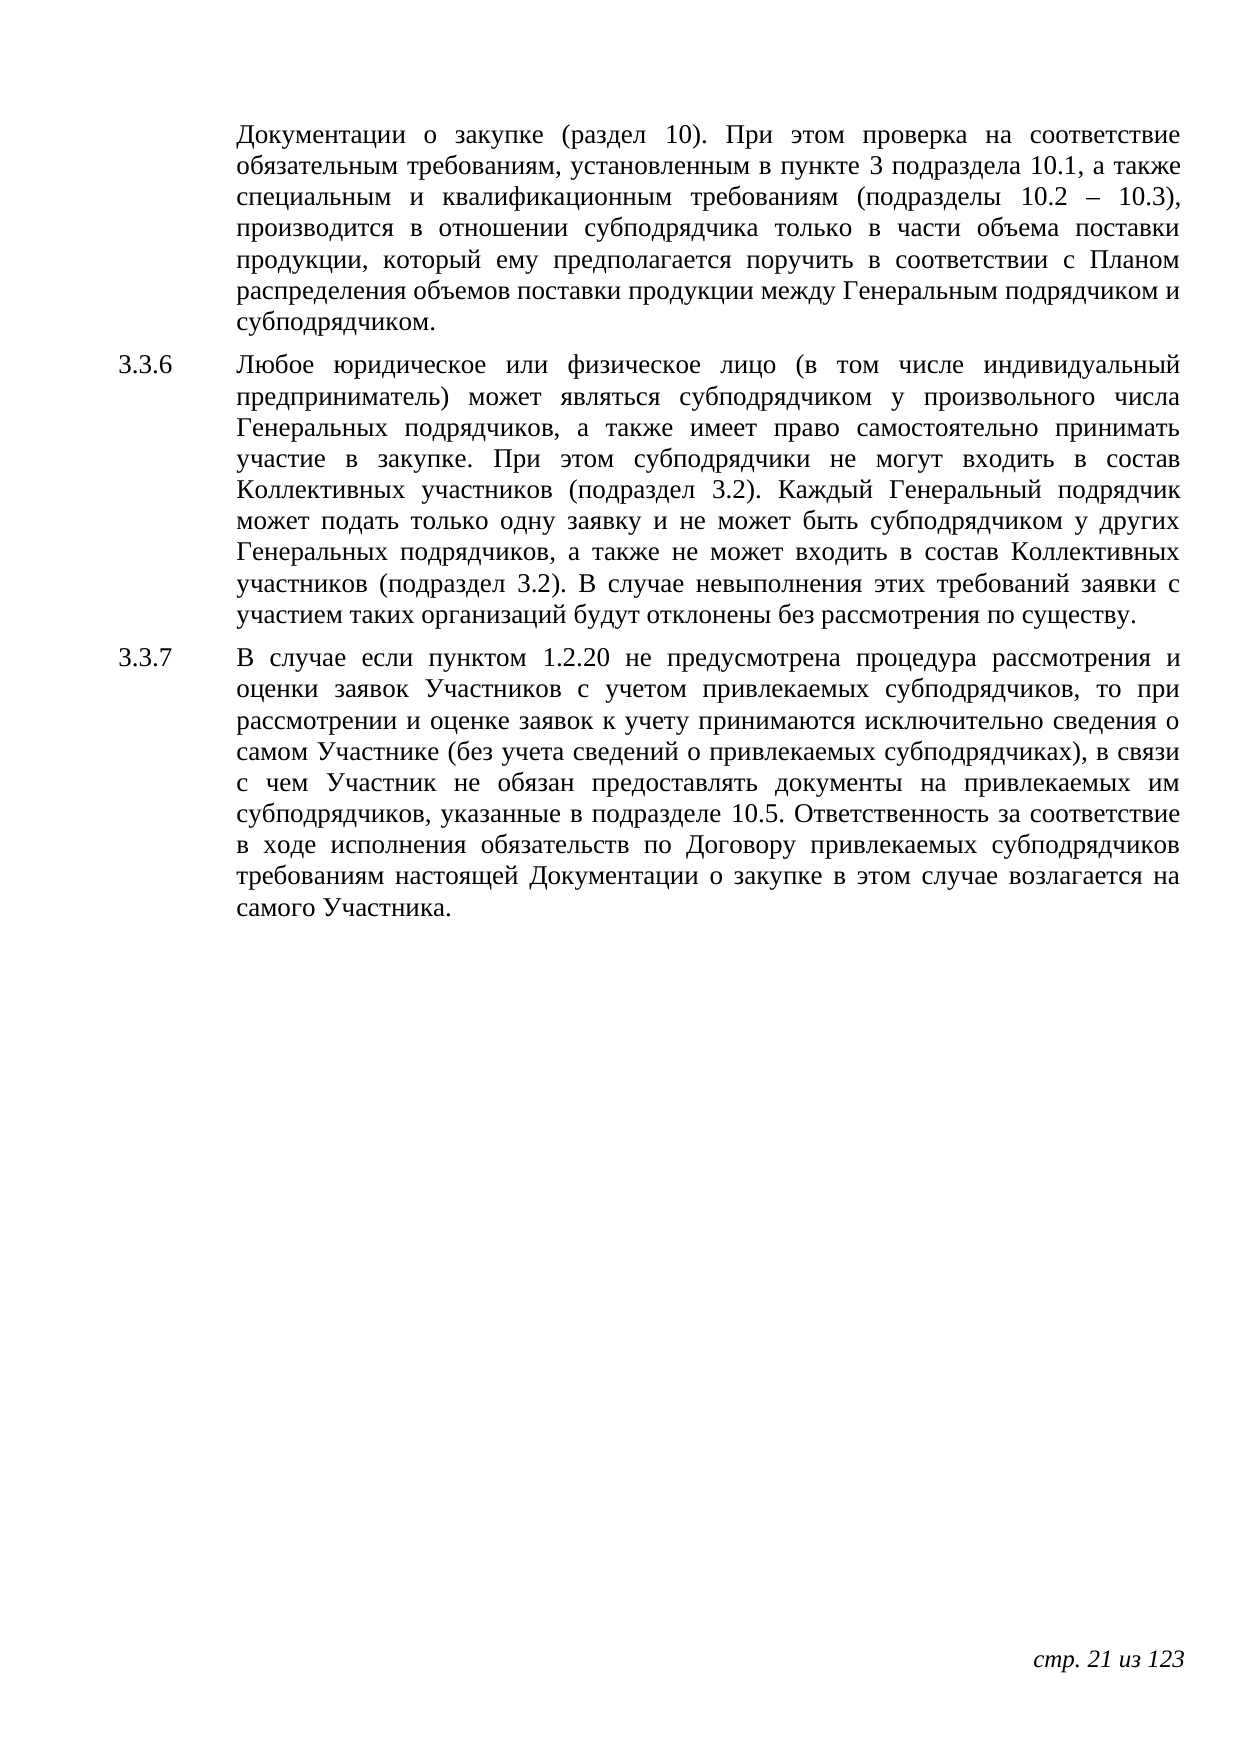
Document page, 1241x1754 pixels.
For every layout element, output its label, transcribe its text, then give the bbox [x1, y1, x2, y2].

text В случае если пунктом 1.2.20 не предусмотрена процедура рассмотрения и оценки заявок Участников с учетом привлекаемых субподрядчиков, то при рассмотрении и оценке заявок к учету принимаются исключительно сведения о самом Участнике (без учета сведений о привлекаемых субподрядчиках), в связи с чем Участник не обязан предоставлять документы на привлекаемых им субподрядчиков, указанные в подразделе 10.5. Ответственность за соответствие в ходе исполнения обязательств по Договору привлекаемых субподрядчиков требованиям настоящей Документации о закупке в этом случае возлагается на самого Участника. [118, 641, 1181, 922]
text Любое юридическое или физическое лицо (в том числе индивидуальный предприниматель) может являться субподрядчиком у произвольного числа Генеральных подрядчиков, а также имеет право самостоятельно принимать участие в закупке. При этом субподрядчики не могут входить в состав Коллективных участников (подраздел 3.2). Каждый Генеральный подрядчик может подать только одну заявку и не может быть субподрядчиком у других Генеральных подрядчиков, а также не может входить в состав Коллективных участников (подраздел 3.2). В случае невыполнения этих требований заявки с участием таких организаций будут отклонены без рассмотрения по существу. [118, 349, 1181, 629]
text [118, 118, 1181, 336]
